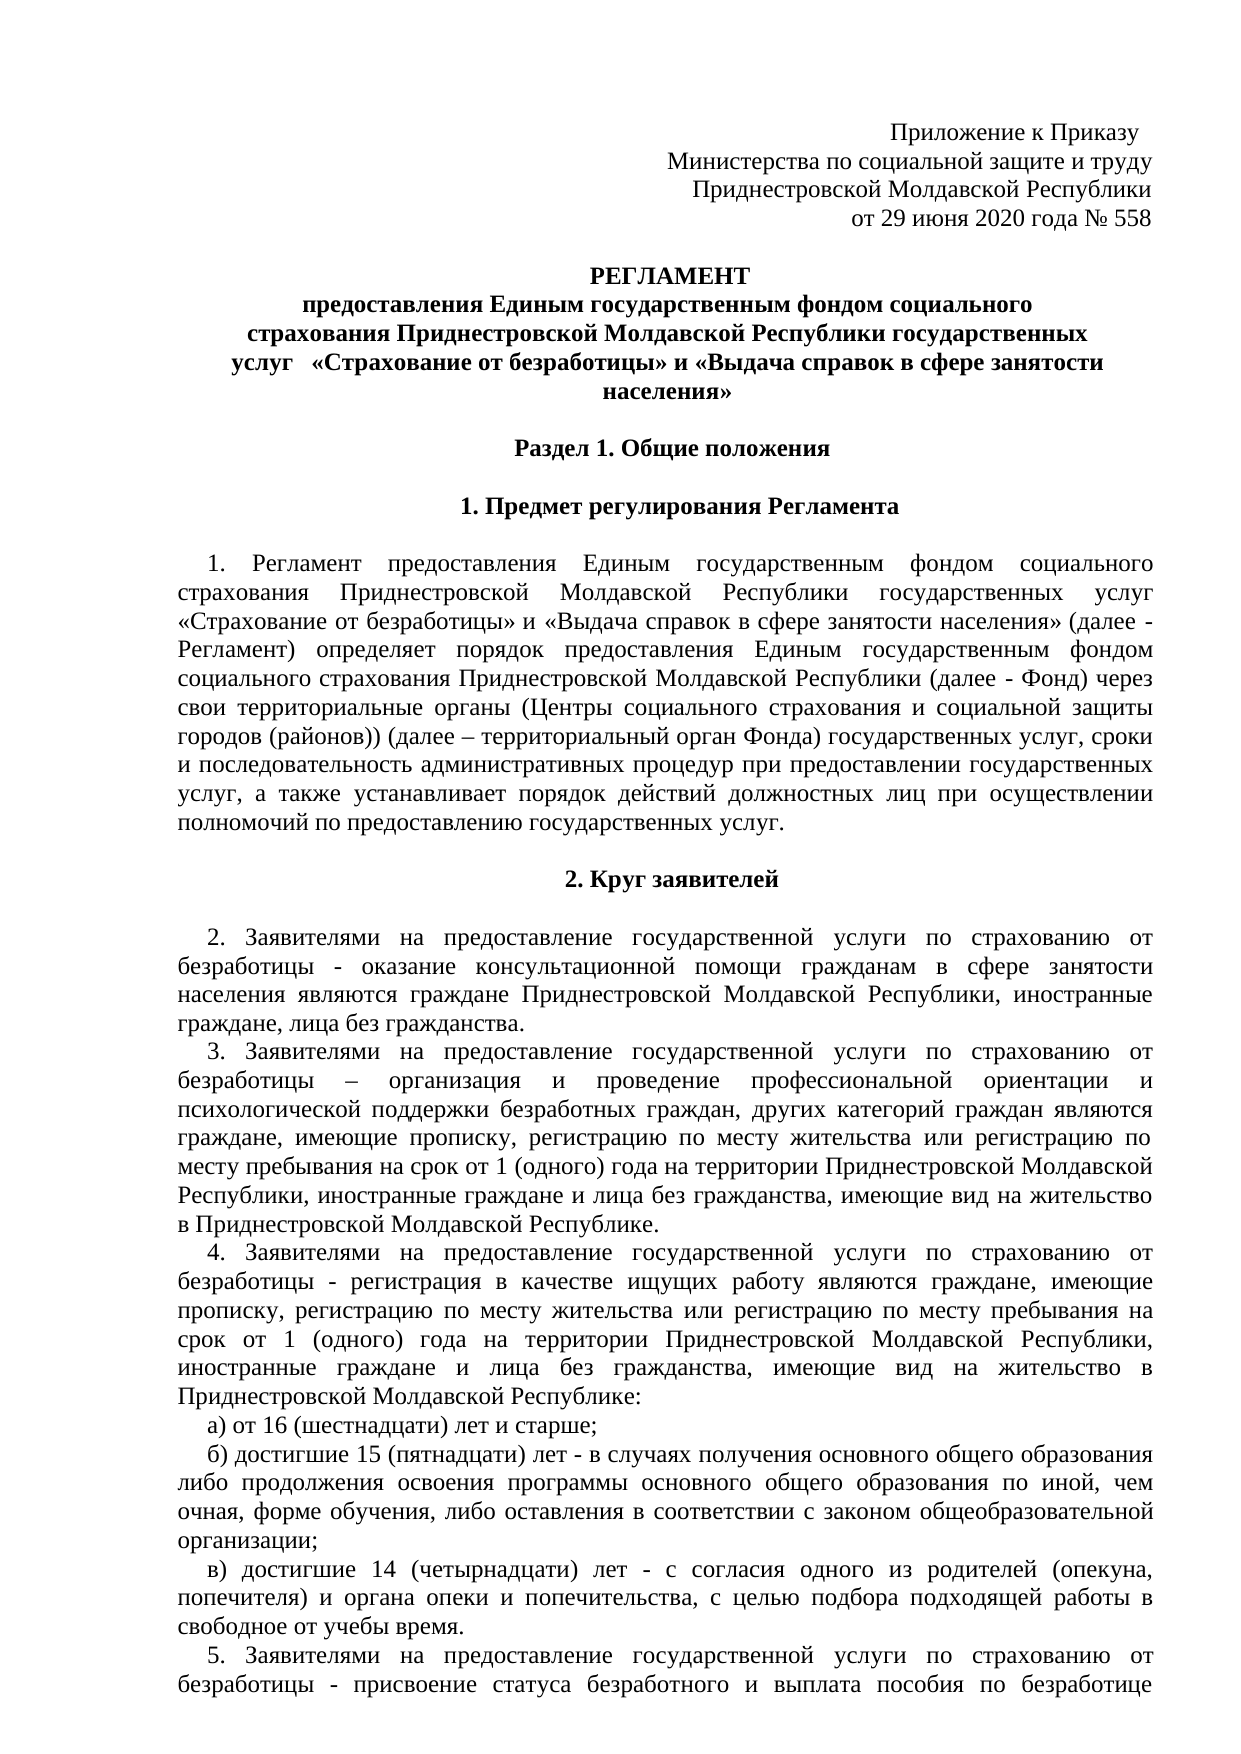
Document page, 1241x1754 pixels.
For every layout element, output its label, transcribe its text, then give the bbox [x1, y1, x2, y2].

text Приднестровской Молдавской Республики от 29 июня 2020 года № 558 [686, 174, 1151, 232]
text 3. Заявителями на предоставление государственной услуги по страхованию от безработицы – организация и проведение профессиональной ориентации и психологической поддержки безработных граждан, других категорий граждан являются граждане, имеющие прописку, регистрацию по месту жительства или регистрацию по [177, 1037, 1153, 1151]
text РЕГЛАМЕНТ [589, 261, 1154, 289]
text б) достигшие 15 (пятнадцати) лет - в случаях получения основного общего образования либо продолжения освоения программы основного общего образования по иной, чем очная, форме обучения, либо оставления в соответствии с законом общеобразовательной организации; [177, 1439, 1153, 1554]
text 2. Круг заявителей [564, 864, 1154, 893]
text 1. Регламент предоставления Единым государственным фондом социального страхования Приднестровской Молдавской Республики государственных услуг «Страхование от безработицы» и «Выдача справок в сфере занятости населения» (далее -Регламент) определяет порядок предоставления Единым государственным фондом социального страхования Приднестровской Молдавской Республики (далее - Фонд) через свои территориальные органы (Центры социального страхования и социальной защиты городов (районов)) (далее – территориальный орган Фонда) государственных услуг, сроки и последовательность административных процедур при предоставлении государственных услуг, а также устанавливает порядок действий должностных лиц при осуществлении полномочий по предоставлению государственных услуг. [177, 548, 1153, 836]
text 2. Заявителями на предоставление государственной услуги по страхованию от безработицы - оказание консультационной помощи гражданам в сфере занятости населения являются граждане Приднестровской Молдавской Республики, иностранные граждане, лица без гражданства. [177, 922, 1153, 1037]
text 5. Заявителями на предоставление государственной услуги по страхованию от безработицы - присвоение статуса безработного и выплата пособия по безработице [177, 1640, 1154, 1697]
text в) достигшие 14 (четырнадцати) лет - с согласия одного из родителей (опекуна, попечителя) и органа опеки и попечительства, с целью подбора подходящей работы в свободное от учебы время. [177, 1554, 1153, 1640]
text Приложение к Приказу Министерства по социальной защите и труду [667, 117, 1157, 174]
text предоставления Единым государственным фондом социального страхования Приднестровской Молдавской Республики государственных услуг «Страхование от безработицы» и «Выдача справок в сфере занятости населения» [229, 289, 1105, 404]
text а) от 16 (шестнадцати) лет и старше; [207, 1410, 1154, 1439]
text Раздел 1. Общие положения [514, 433, 1154, 462]
text месту пребывания на срок от 1 (одного) года на территории Приднестровской Молдавской Республики, иностранные граждане и лица без гражданства, имеющие вид на жительство в Приднестровской Молдавской Республике. [177, 1151, 1153, 1237]
text 1. Предмет регулирования Регламента [460, 491, 1154, 519]
text 4. Заявителями на предоставление государственной услуги по страхованию от безработицы - регистрация в качестве ищущих работу являются граждане, имеющие прописку, регистрацию по месту жительства или регистрацию по месту пребывания на срок от 1 (одного) года на территории Приднестровской Молдавской Республики, иностранные граждане и лица без гражданства, имеющие вид на жительство в Приднестровской Молдавской Республике: [177, 1237, 1153, 1410]
